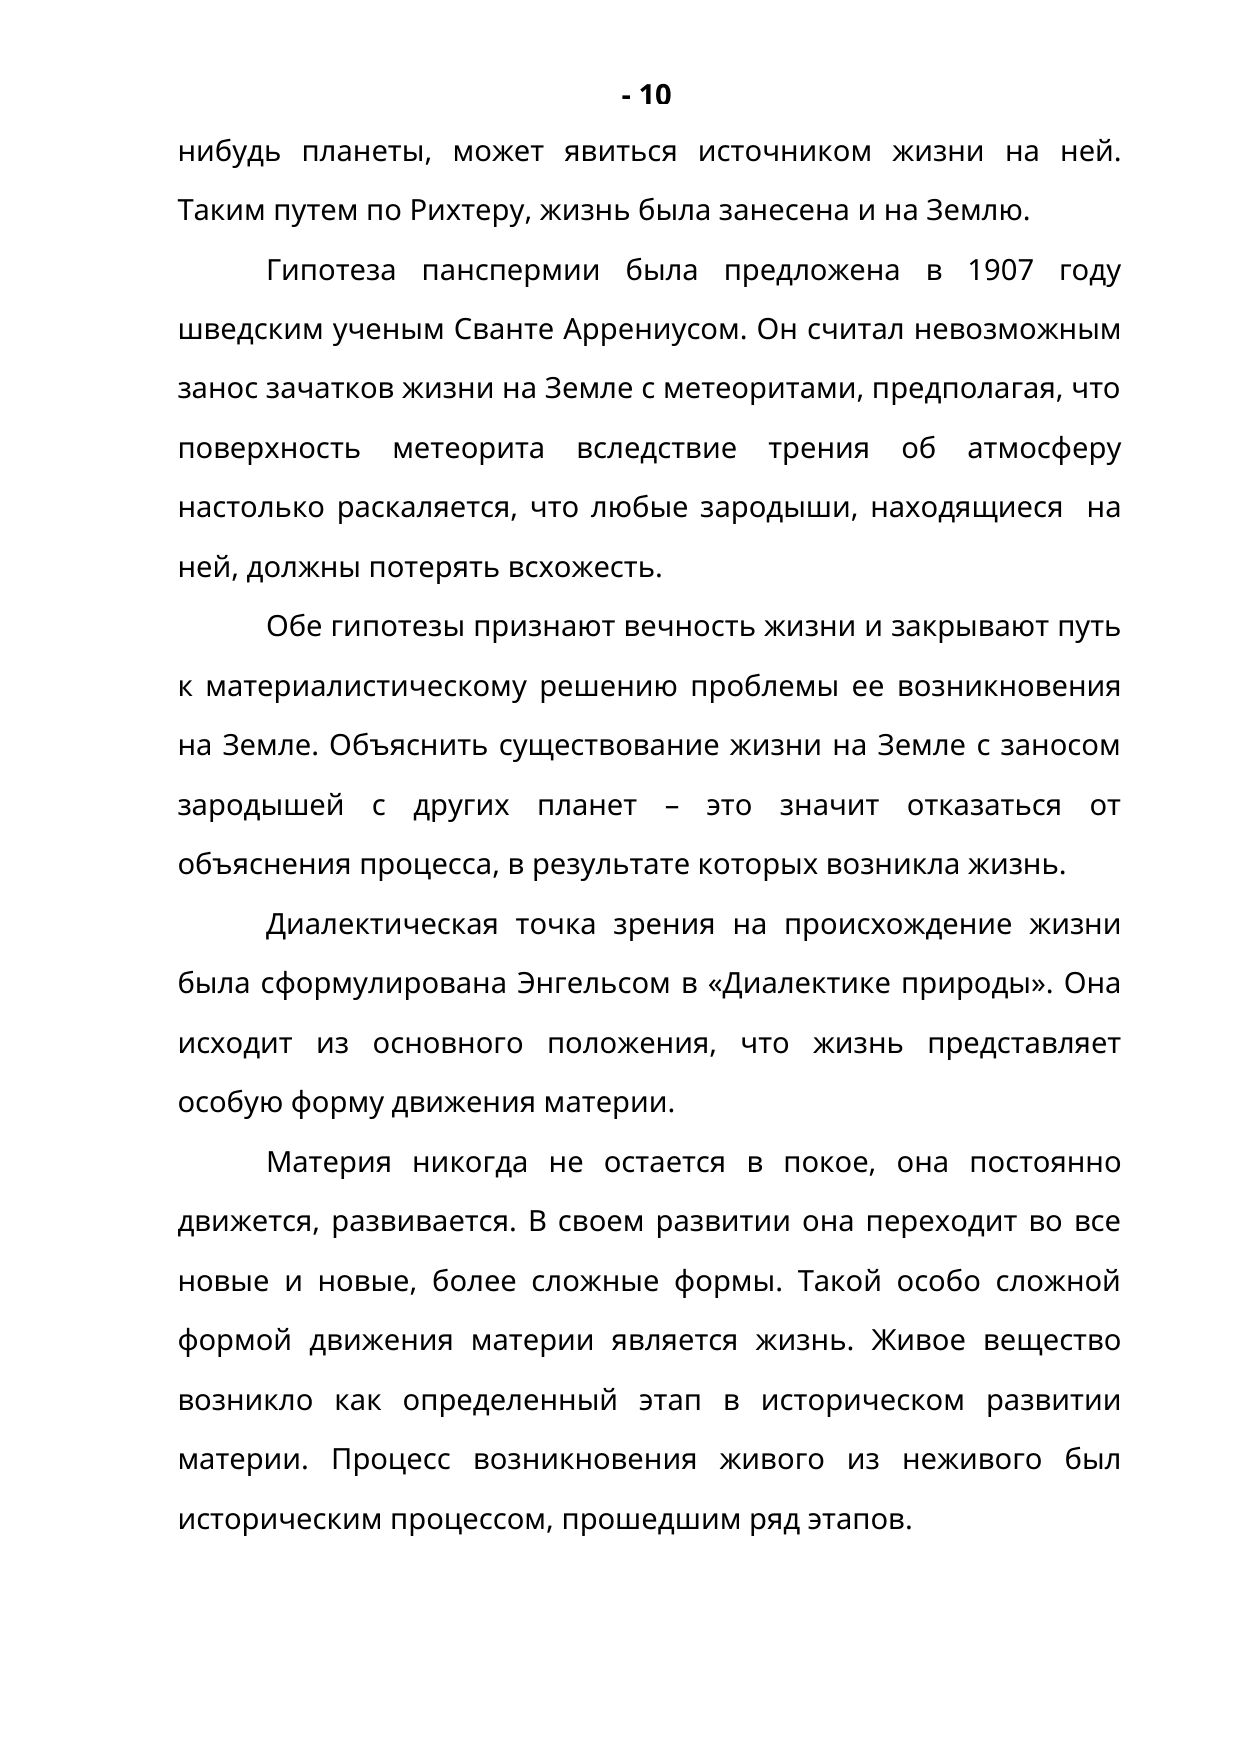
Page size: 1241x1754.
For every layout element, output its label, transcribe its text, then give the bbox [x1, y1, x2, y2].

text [177, 130, 1122, 229]
text Материя никогда не остается в покое, она постоянно движется, развивается. В своем развитии она переходит во все новые и новые, более сложные формы. Такой особо сложной формой движения материи является жизнь. Живое вещество возникло как определенный этап в историческом развитии материи. Процесс возникновения живого из неживого был историческим процессом, прошедшим ряд этапов. [177, 1141, 1122, 1538]
text Гипотеза панспермии была предложена в 1907 году шведским ученым Сванте Аррениусом. Он считал невозможным занос зачатков жизни на Земле с метеоритами, предполагая, что поверхность метеорита вследствие трения об атмосферу настолько раскаляется, что любые зародыши, находящиеся на ней, должны потерять всхожесть. [177, 249, 1122, 586]
text Обе гипотезы признают вечность жизни и закрывают путь к материалистическому решению проблемы ее возникновения на Земле. Объяснить существование жизни на Земле с заносом зародышей с других планет – это значит отказаться от объяснения процесса, в результате которых возникла жизнь. [177, 606, 1122, 883]
text Диалектическая точка зрения на происхождение жизни была сформулирована Энгельсом в «Диалектике природы». Она исходит из основного положения, что жизнь представляет особую форму движения материи. [177, 903, 1122, 1121]
